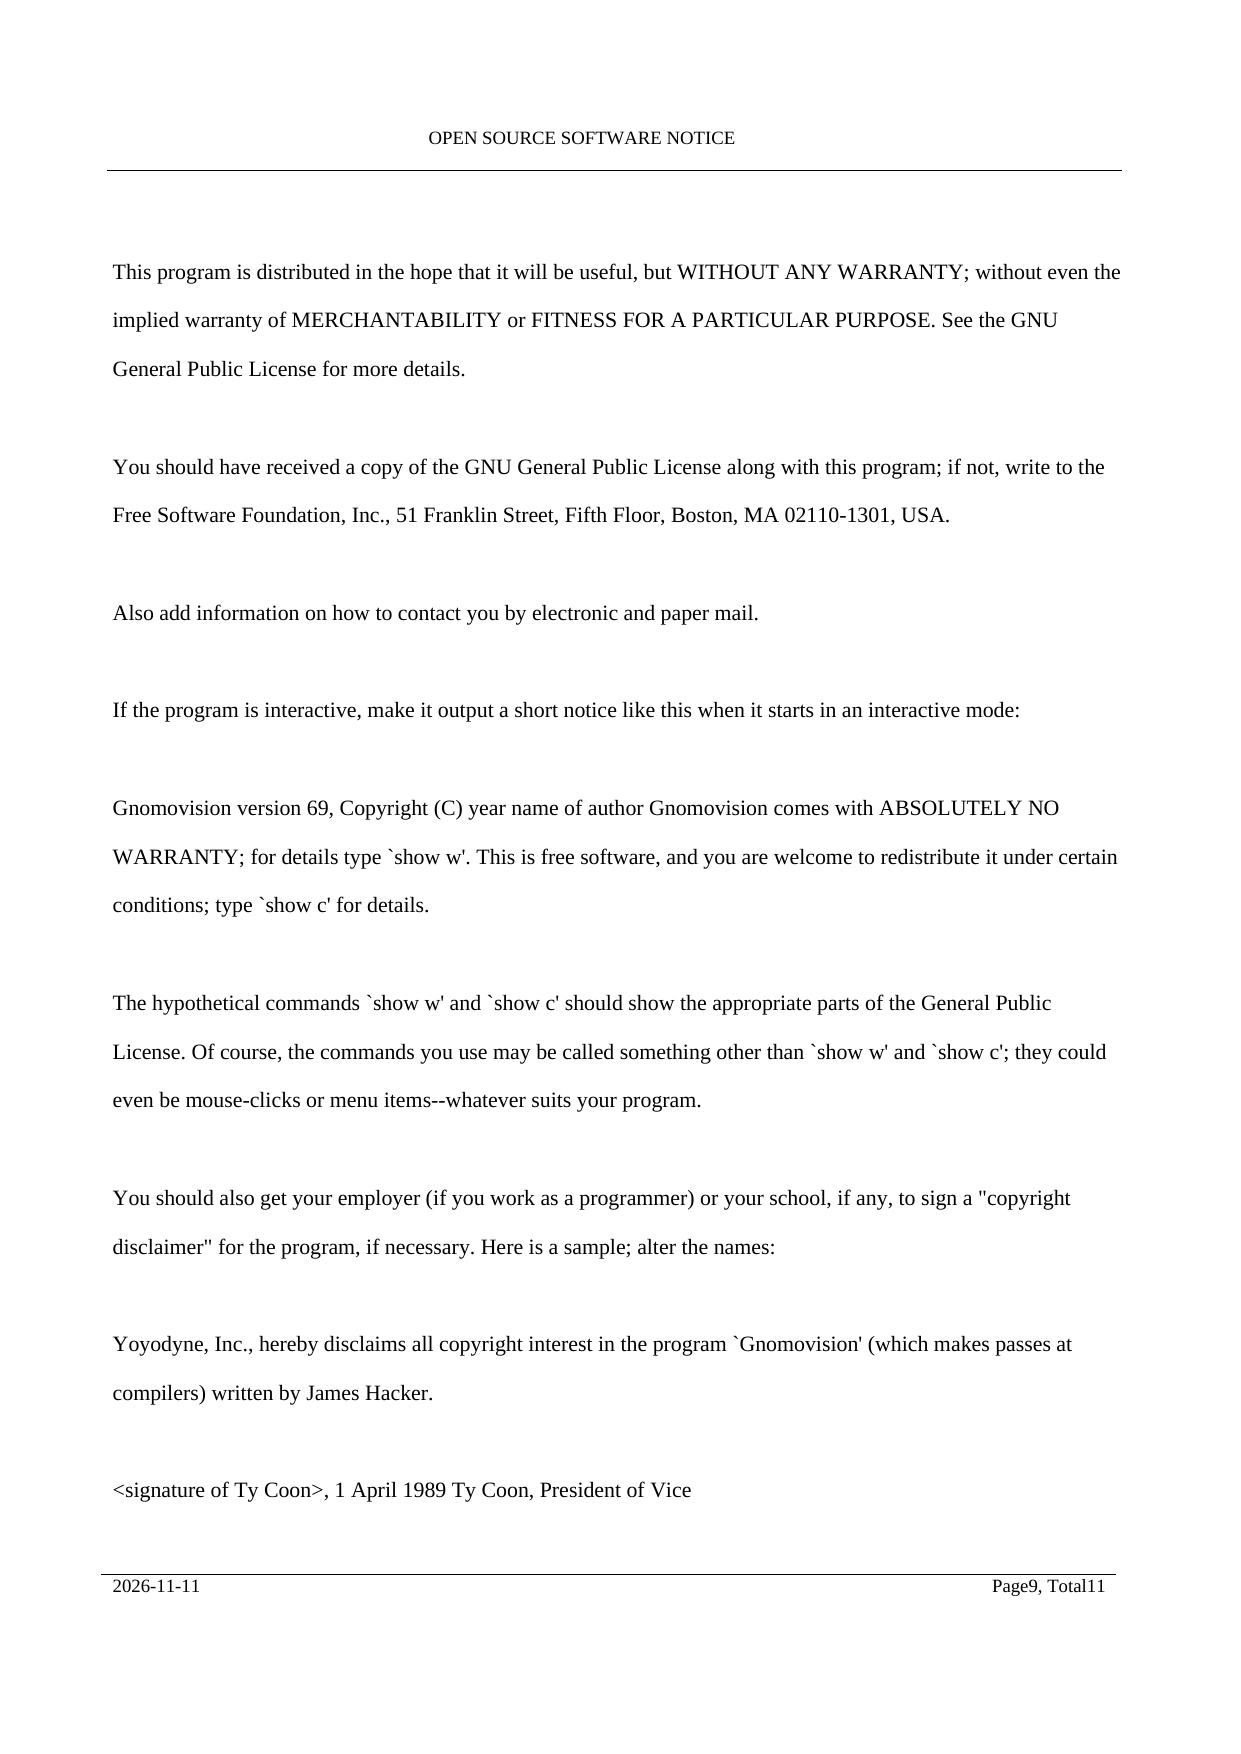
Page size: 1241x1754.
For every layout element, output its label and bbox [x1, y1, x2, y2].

text [112, 206, 1128, 1506]
